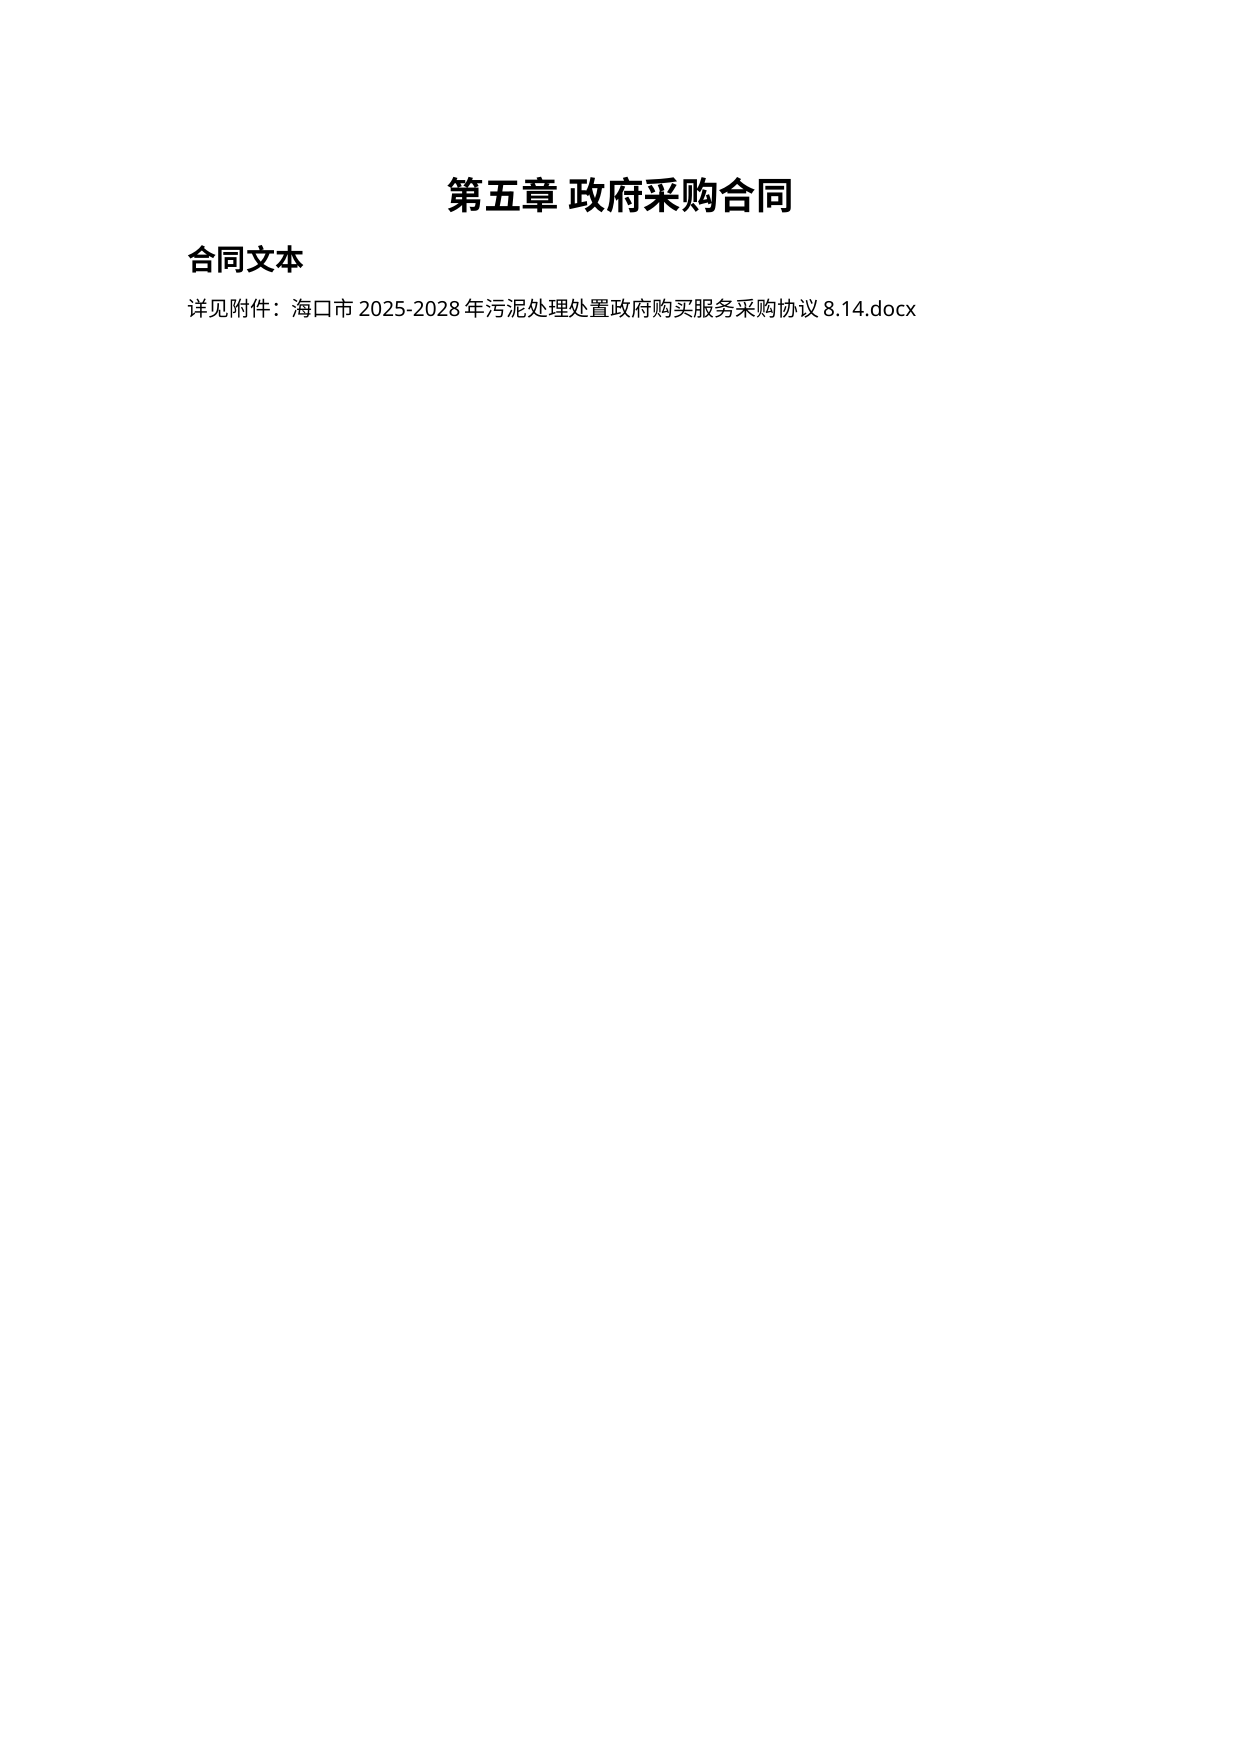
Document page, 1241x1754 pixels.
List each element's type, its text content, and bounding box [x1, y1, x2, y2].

text 第五章 政府采购合同 [187, 162, 1053, 227]
text 详见附件：海口市2025-2028年污泥处理处置政府购买服务采购协议8.14.docx [187, 292, 1053, 324]
text 合同文本 [187, 227, 1053, 292]
